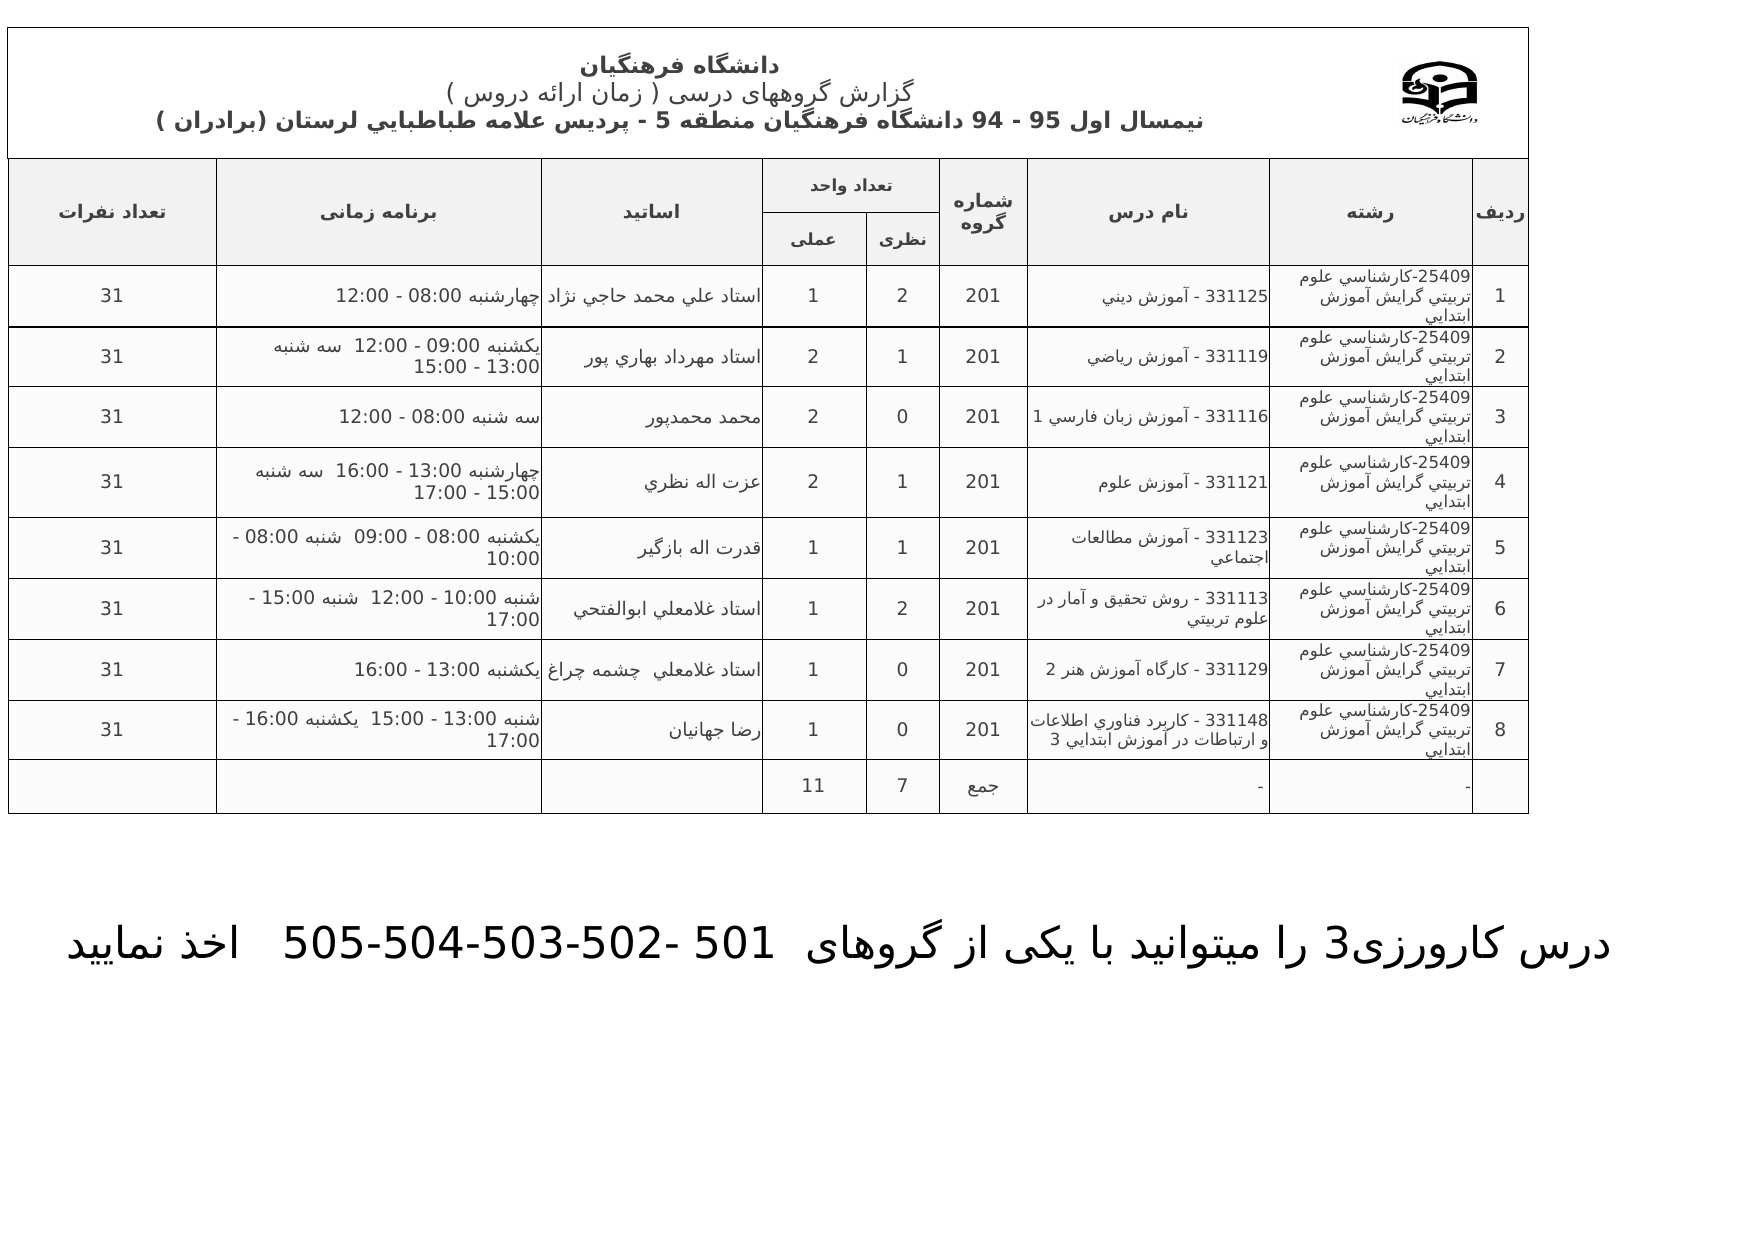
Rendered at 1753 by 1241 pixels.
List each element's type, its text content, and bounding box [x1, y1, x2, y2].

table_cell چهارشنبه 13:00 - 16:00 سه شنبه 15:00 - 17:00 [217, 448, 541, 517]
table_cell يکشنبه 08:00 - 09:00 شنبه 08:00 - 10:00 [217, 518, 541, 578]
table_cell 2 [867, 266, 939, 326]
table_cell 25409-كارشناسي علوم تربيتي گرايش آموزش ابتدايي [1270, 266, 1472, 326]
table_cell [9, 760, 216, 813]
table_cell محمد محمدپور [542, 387, 762, 447]
table_cell 0 [867, 640, 939, 700]
table_cell 1 [867, 448, 939, 517]
table_cell 0 [867, 387, 939, 447]
table_cell 4 [1473, 448, 1528, 517]
table_cell تعداد واحد [763, 159, 939, 212]
table_cell چهارشنبه 08:00 - 12:00 [217, 266, 541, 326]
table_cell قدرت اله بازگير [542, 518, 762, 578]
table_cell 201 [940, 579, 1027, 639]
table_cell 7 [867, 760, 939, 813]
table_cell 31 [9, 579, 216, 639]
table_cell 201 [940, 518, 1027, 578]
table_cell سه شنبه 08:00 - 12:00 [217, 387, 541, 447]
table_cell 31 [9, 640, 216, 700]
table_cell 2 [763, 328, 866, 386]
table_header دانشگاه فرهنگيان گزارش گروههای درسی ( زمان ارائه دروس ) نيمسال اول 95 - 94 دانشگاه فرهنگيان منطقه 5 - پرديس علامه طباطبايي لرستان (برادران ) [11, 28, 1348, 158]
table_cell 31 [9, 387, 216, 447]
table_cell 0 [867, 701, 939, 759]
table_cell 2 [763, 448, 866, 517]
table_cell شماره گروه [940, 159, 1027, 265]
table_cell 5 [1473, 518, 1528, 578]
table_cell 8 [1473, 701, 1528, 759]
table_cell 2 [763, 387, 866, 447]
table_cell تعداد نفرات [9, 159, 216, 265]
table_cell استاد علي محمد حاجي نژاد [542, 266, 762, 326]
table_cell 1 [867, 328, 939, 386]
table_cell [217, 760, 541, 813]
table_cell 31 [9, 518, 216, 578]
table_cell 201 [940, 448, 1027, 517]
table_cell 331129 - کارگاه آموزش هنر 2 [1028, 640, 1269, 700]
table_cell 331121 - آموزش علوم [1028, 448, 1269, 517]
table_cell 1 [763, 266, 866, 326]
table_cell 7 [1473, 640, 1528, 700]
table_cell [1473, 760, 1528, 813]
text درس کارورزی3 را میتوانید با یکی از گروهای 501 -502-503-504-505 اخذ نمایید [17, 918, 1735, 969]
table_cell 31 [9, 448, 216, 517]
table_cell 31 [9, 328, 216, 386]
table_cell - [1028, 760, 1269, 813]
table_cell ردیف [1473, 159, 1528, 265]
table_cell اساتید [542, 159, 762, 265]
table_cell 2 [1473, 328, 1528, 386]
table_cell 331123 - آموزش مطالعات اجتماعي [1028, 518, 1269, 578]
table_cell جمع [940, 760, 1027, 813]
table_cell استاد غلامعلي ابوالفتحي [542, 579, 762, 639]
table_cell نام درس [1028, 159, 1269, 265]
table_cell 201 [940, 328, 1027, 386]
table_cell 331119 - آموزش رياضي [1028, 328, 1269, 386]
table_cell 331148 - کاربرد فناوري اطلاعات و ارتباطات در آموزش ابتدايي 3 [1028, 701, 1269, 759]
table_cell 6 [1473, 579, 1528, 639]
table_cell 331116 - آموزش زبان فارسي 1 [1028, 387, 1269, 447]
table_cell 31 [9, 266, 216, 326]
table_cell 3 [1473, 387, 1528, 447]
table_cell 331113 - روش تحقيق و آمار در علوم تربيتي [1028, 579, 1269, 639]
table_cell 1 [867, 518, 939, 578]
table_cell يکشنبه 13:00 - 16:00 [217, 640, 541, 700]
table_cell 25409-كارشناسي علوم تربيتي گرايش آموزش ابتدايي [1270, 328, 1472, 386]
table_cell 1 [1473, 266, 1528, 326]
table_cell نظری [867, 213, 939, 265]
table_cell 201 [940, 640, 1027, 700]
table_cell استاد مهرداد بهاري پور [542, 328, 762, 386]
table_cell 11 [763, 760, 866, 813]
table_cell 2 [867, 579, 939, 639]
table_cell [542, 760, 762, 813]
picture [1397, 61, 1481, 125]
table_cell رشته [1270, 159, 1472, 265]
table_cell 1 [763, 640, 866, 700]
table_cell - [1270, 760, 1472, 813]
table_cell 201 [940, 387, 1027, 447]
table_cell شنبه 10:00 - 12:00 شنبه 15:00 - 17:00 [217, 579, 541, 639]
table_cell 31 [9, 701, 216, 759]
table_cell يکشنبه 09:00 - 12:00 سه شنبه 13:00 - 15:00 [217, 328, 541, 386]
table_cell 25409-كارشناسي علوم تربيتي گرايش آموزش ابتدايي [1270, 518, 1472, 578]
table_cell شنبه 13:00 - 15:00 يکشنبه 16:00 - 17:00 [217, 701, 541, 759]
table_cell استاد غلامعلي چشمه چراغ [542, 640, 762, 700]
table_cell 1 [763, 701, 866, 759]
table_cell 331125 - آموزش ديني [1028, 266, 1269, 326]
table_cell عزت اله نظري [542, 448, 762, 517]
table_cell 25409-كارشناسي علوم تربيتي گرايش آموزش ابتدايي [1270, 579, 1472, 639]
table_cell 1 [763, 579, 866, 639]
table_cell 25409-كارشناسي علوم تربيتي گرايش آموزش ابتدايي [1270, 387, 1472, 447]
table_cell برنامه زمانی [217, 159, 541, 265]
table_cell عملی [763, 213, 866, 265]
table_cell 1 [763, 518, 866, 578]
table_cell 201 [940, 701, 1027, 759]
table_cell 25409-كارشناسي علوم تربيتي گرايش آموزش ابتدايي [1270, 640, 1472, 700]
table_cell 201 [940, 266, 1027, 326]
table_cell 25409-كارشناسي علوم تربيتي گرايش آموزش ابتدايي [1270, 448, 1472, 517]
table_header [1349, 28, 1528, 158]
table_cell رضا جهانيان [542, 701, 762, 759]
table_cell 25409-كارشناسي علوم تربيتي گرايش آموزش ابتدايي [1270, 701, 1472, 759]
